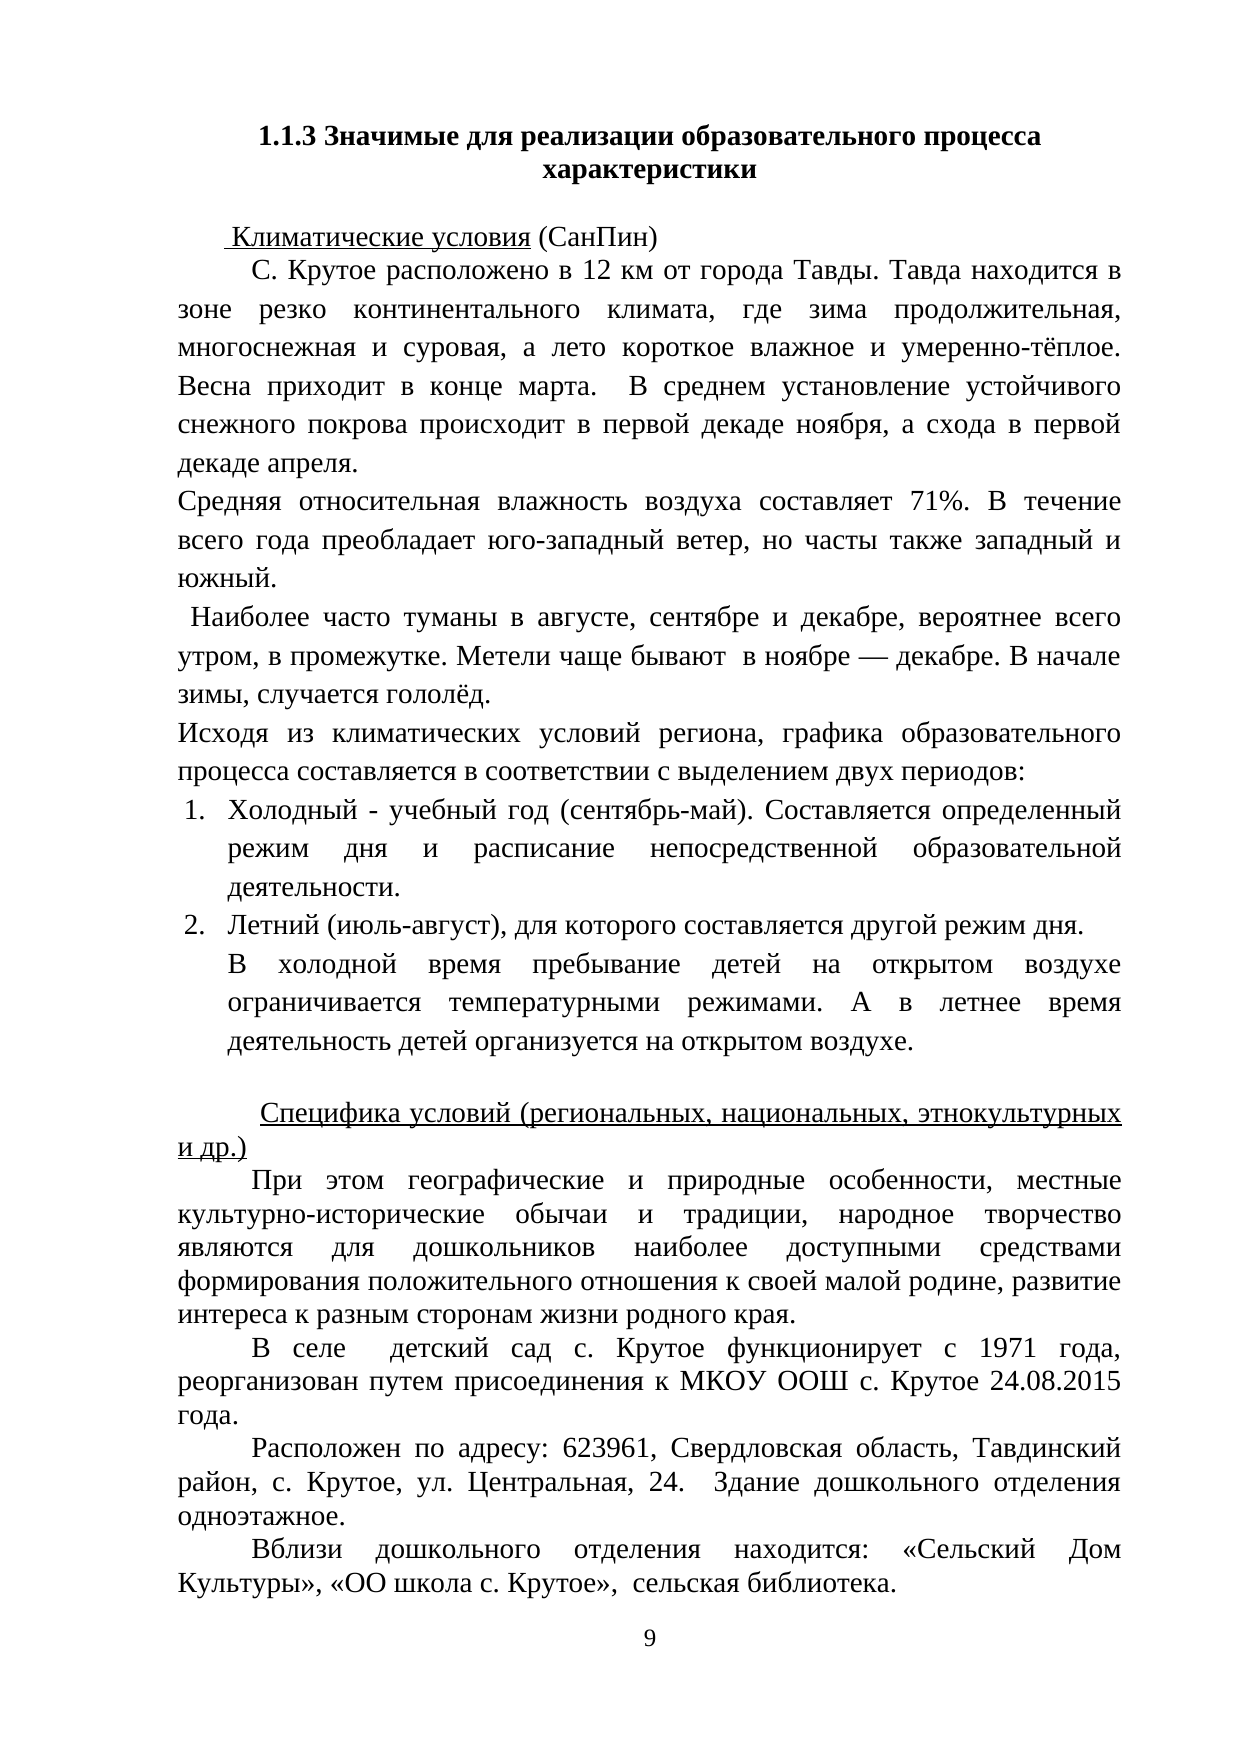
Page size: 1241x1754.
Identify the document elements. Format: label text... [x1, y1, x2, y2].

text Наиболее часто туманы в августе, сентябре и декабре, вероятнее всего утром, в промежутке. Метели чаще бывают в ноябре — декабре. В начале зимы, случается гололёд. [177, 599, 1122, 710]
text В холодной время пребывание детей на открытом воздухе ограничивается температурными режимами. А в летнее время деятельность детей организуется на открытом воздухе. [227, 946, 1122, 1057]
text Специфика условий (региональных, национальных, этнокультурных и др.) [177, 1095, 1122, 1162]
list Холодный - учебный год (сентябрь-май). Составляется определенный режим дня и расписание непосредственной образовательной деятельности. [183, 792, 1122, 902]
text 1.1.3 Значимые для реализации образовательного процесса характеристики [177, 118, 1122, 185]
text Вблизи дошкольного отделения находится: «Сельский Дом Культуры», «ОО школа с. Крутое», сельская библиотека. [177, 1531, 1122, 1598]
text С. Крутое расположено в 12 км от города Тавды. Тавда находится в зоне резко континентального климата, где зима продолжительная, многоснежная и суровая, а лето короткое влажное и умеренно-тёплое. Весна приходит в конце марта. В среднем установление устойчивого снежного покрова происходит в первой декаде ноября, а схода в первой декаде апреля. [177, 252, 1122, 478]
text Средняя относительная влажность воздуха составляет 71%. В течение всего года преобладает юго-западный ветер, но часты также западный и южный. [177, 483, 1122, 594]
list Климатические условия (СанПин) [224, 219, 1122, 252]
text Исходя из климатических условий региона, графика образовательного процесса составляется в соответствии с выделением двух периодов: [177, 715, 1122, 787]
text При этом географические и природные особенности, местные культурно-исторические обычаи и традиции, народное творчество являются для дошкольников наиболее доступными средствами формирования положительного отношения к своей малой родине, развитие интереса к разным сторонам жизни родного края. [177, 1162, 1122, 1330]
text В селе детский сад с. Крутое функционирует с 1971 года, реорганизован путем присоединения к МКОУ ООШ с. Крутое 24.08.2015 года. [177, 1330, 1122, 1431]
list Летний (июль-август), для которого составляется другой режим дня. [183, 907, 1122, 941]
text Расположен по адресу: 623961, Свердловская область, Тавдинский район, с. Крутое, ул. Центральная, 24. Здание дошкольного отделения одноэтажное. [177, 1431, 1122, 1531]
